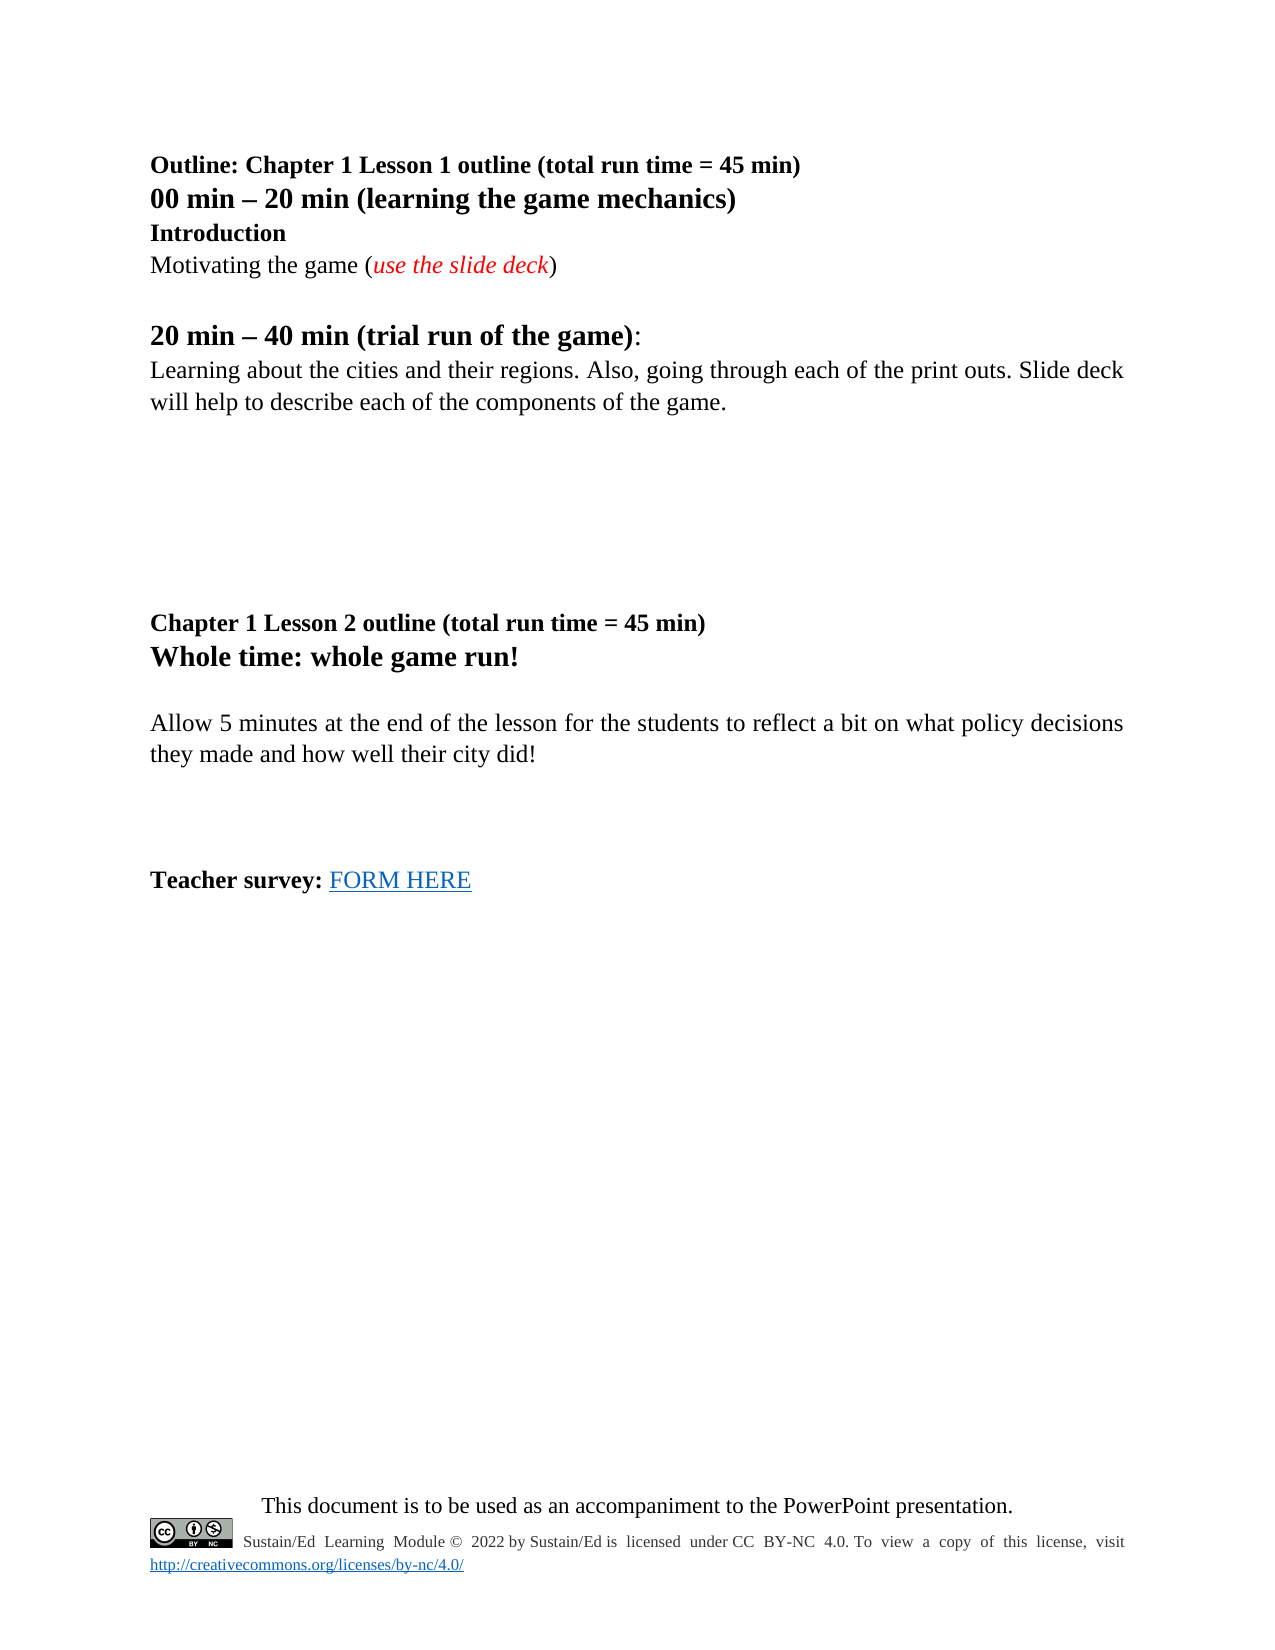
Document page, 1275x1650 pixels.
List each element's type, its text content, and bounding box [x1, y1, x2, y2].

text Chapter 1 Lesson 2 outline (total run time = 45 min) [150, 608, 1125, 637]
text Motivating the game (use the slide deck) [150, 250, 1125, 279]
text Whole time: whole game run! [150, 639, 1125, 673]
text Allow 5 minutes at the end of the lesson for the students to reflect a bit on what policy decisions they made and how well their city did! [150, 708, 1125, 768]
text 20 min – 40 min (trial run of the game): [150, 318, 1125, 352]
text Learning about the cities and their regions. Also, going through each of the print outs. Slide deck will help to describe each of the components of the game. [150, 355, 1125, 416]
text Teacher survey: FORM HERE [150, 866, 1125, 894]
text Outline: Chapter 1 Lesson 1 outline (total run time = 45 min) [150, 150, 1125, 179]
text Introduction [150, 218, 1125, 247]
text 00 min – 20 min (learning the game mechanics) [150, 182, 1125, 215]
picture [150, 1518, 233, 1548]
